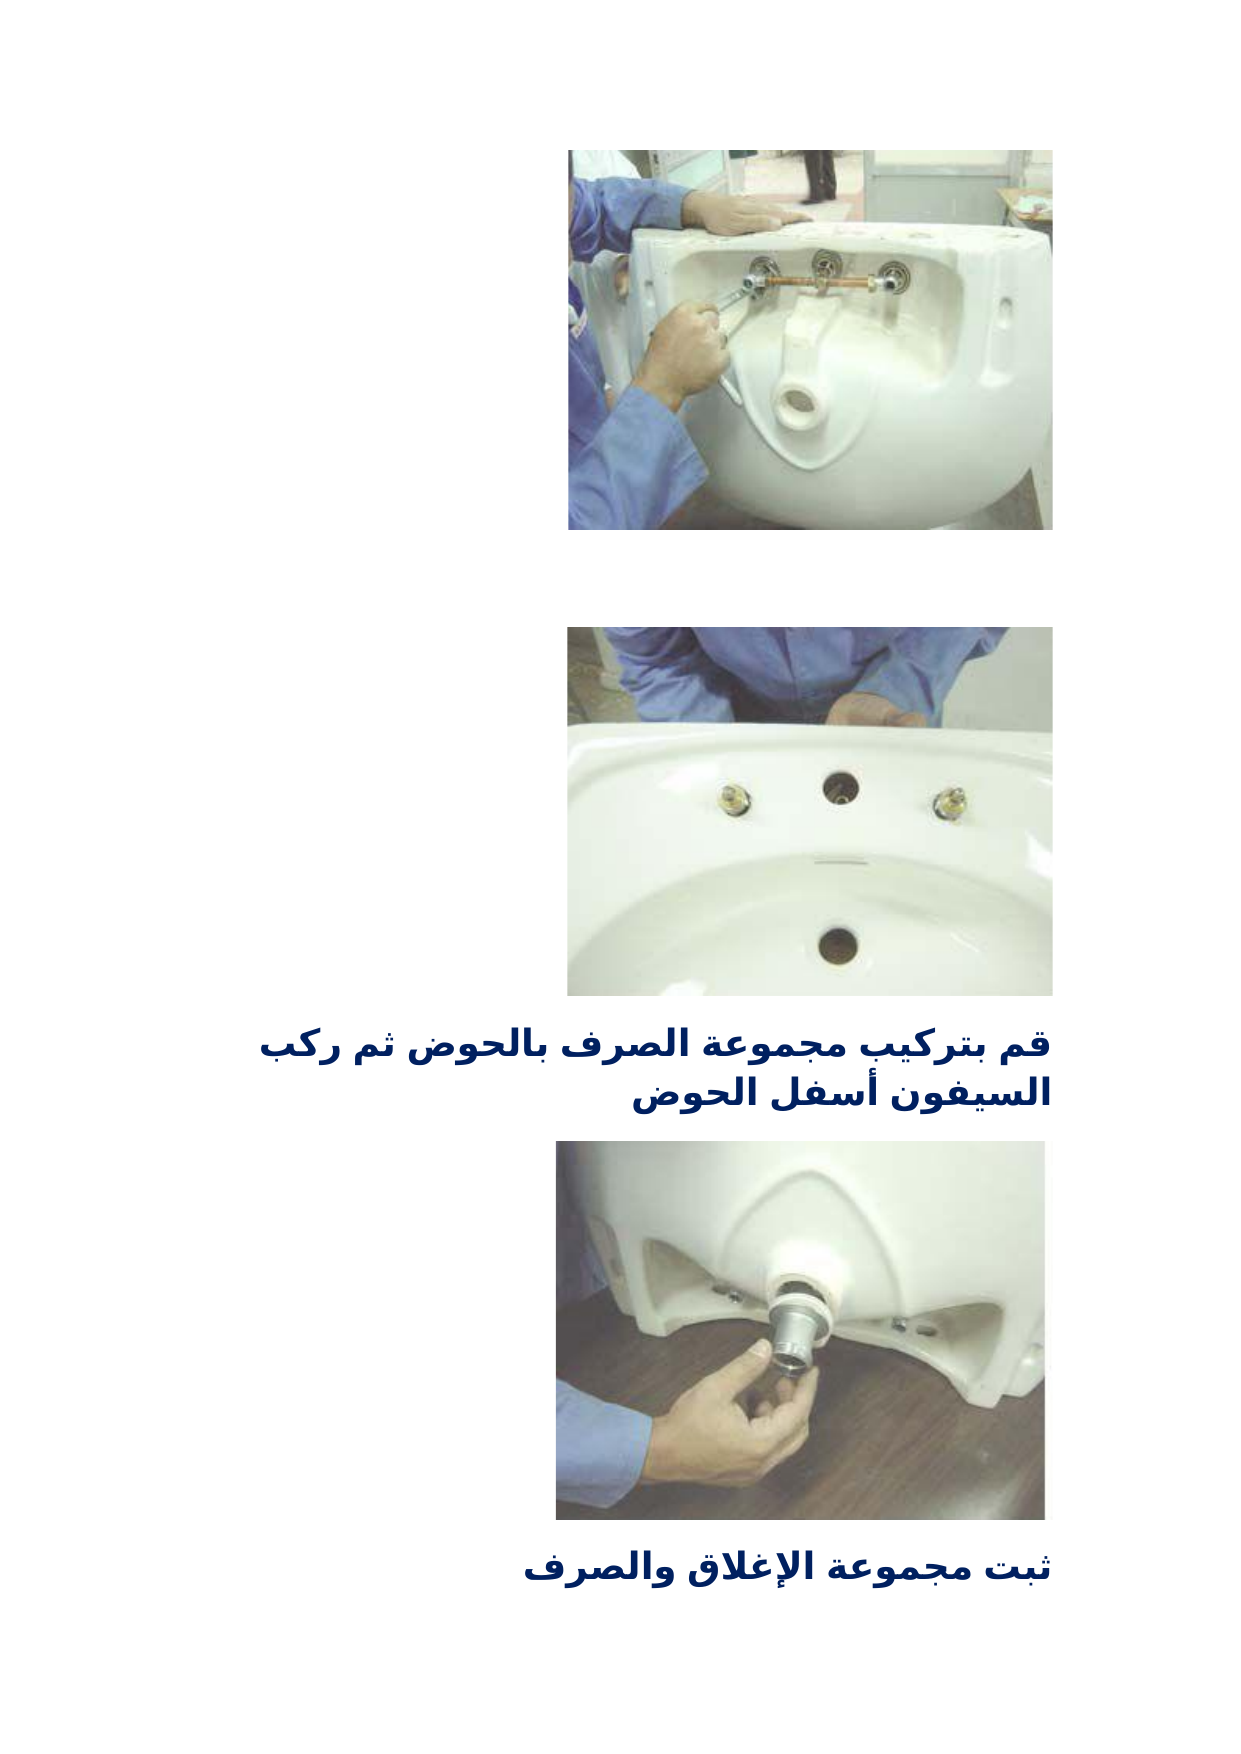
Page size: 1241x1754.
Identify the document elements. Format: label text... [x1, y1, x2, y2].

picture [567, 627, 1053, 996]
picture [555, 1141, 1053, 1520]
picture [568, 150, 1053, 530]
text ثبت مجموعة الإغلاق والصرف [187, 1544, 1053, 1587]
text قم بتركيب مجموعة الصرف بالحوض ثم ركب السيفون أسفل الحوض [187, 1021, 1053, 1114]
